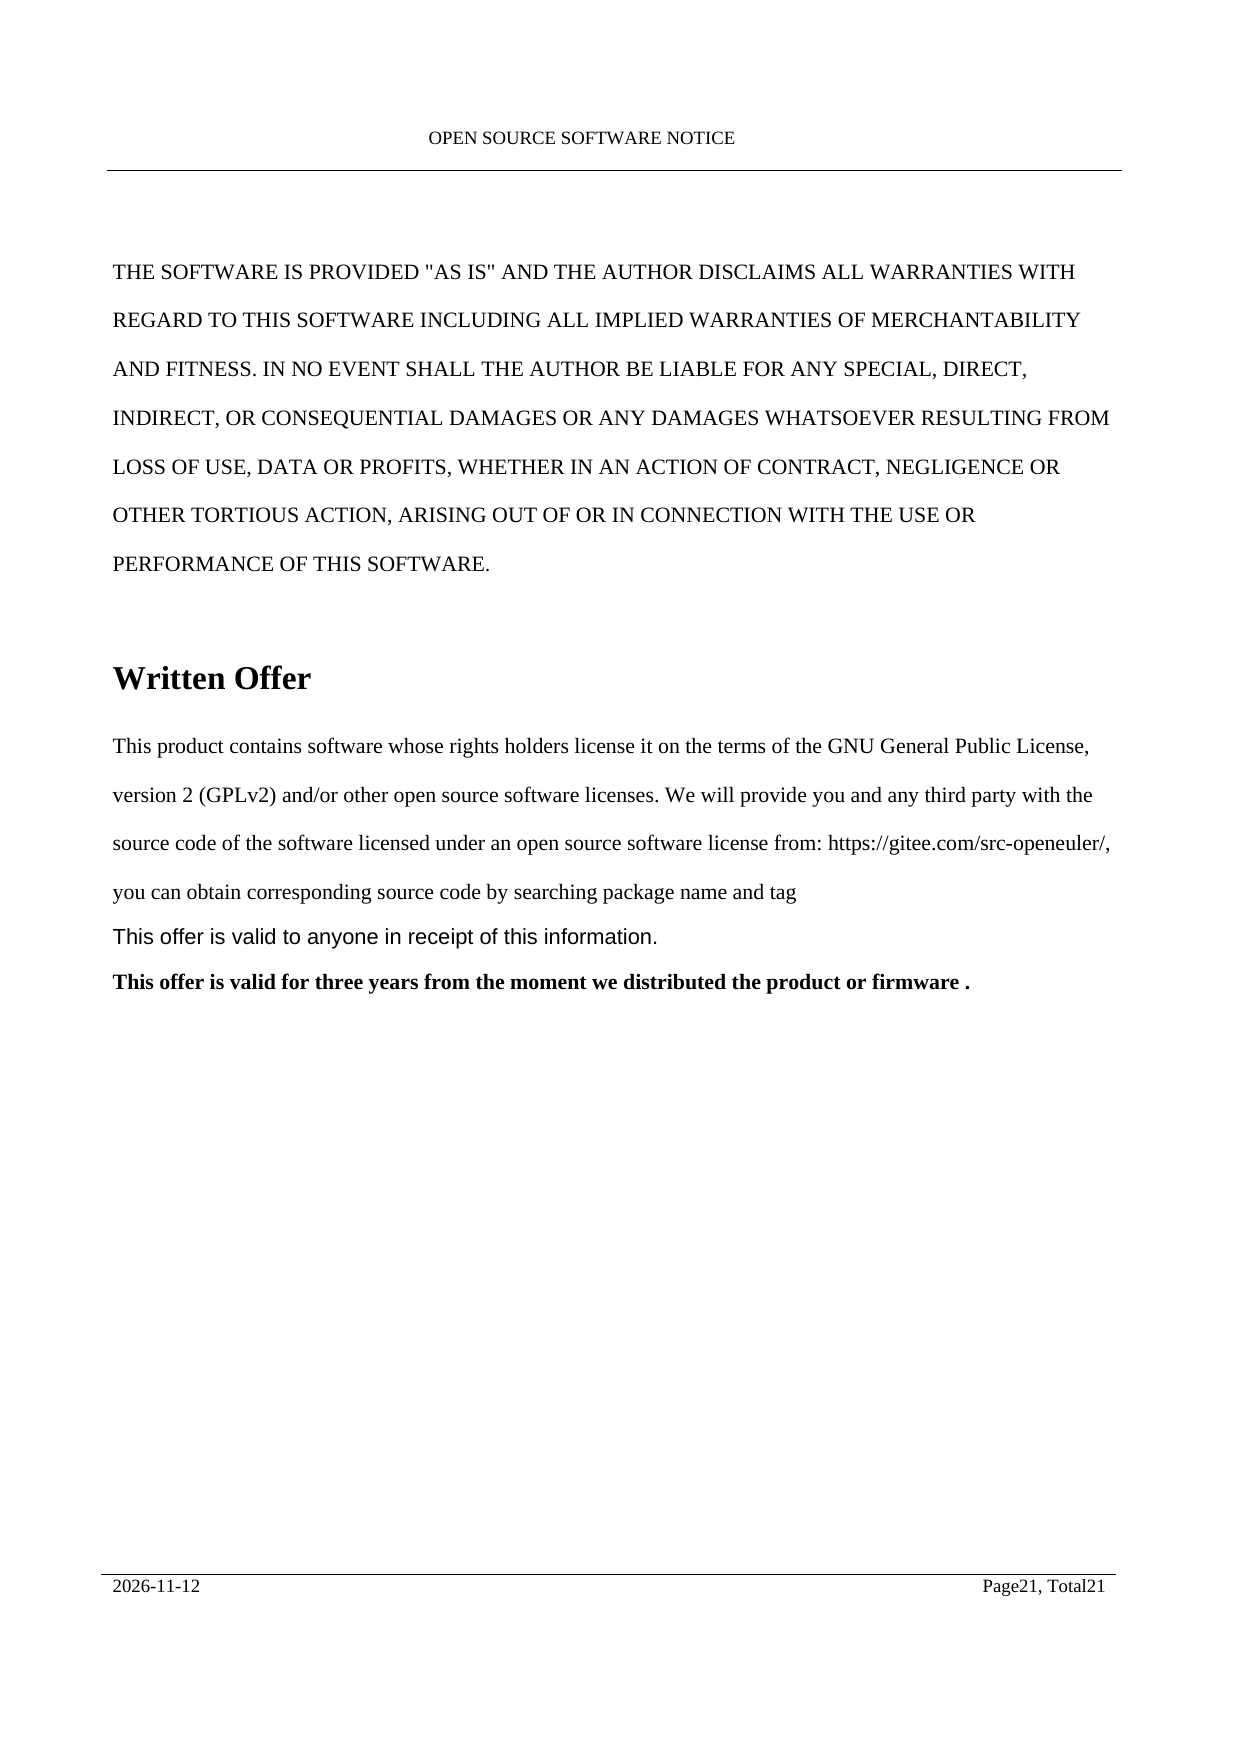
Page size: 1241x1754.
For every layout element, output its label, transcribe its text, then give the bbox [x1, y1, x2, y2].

text This offer is valid for three years from the moment we distributed the product or firmware . [112, 966, 1128, 998]
text Written Offer [112, 645, 1128, 710]
text This product contains software whose rights holders license it on the terms of the GNU General Public License, version 2 (GPLv2) and/or other open source software licenses. We will provide you and any third party with the source code of the software licensed under an open source software license from: https://gitee.com/src-openeuler/, you can obtain corresponding source code by searching package name and tag [112, 729, 1128, 908]
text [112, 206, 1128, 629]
text This offer is valid to anyone in receipt of this information. [112, 921, 1128, 953]
